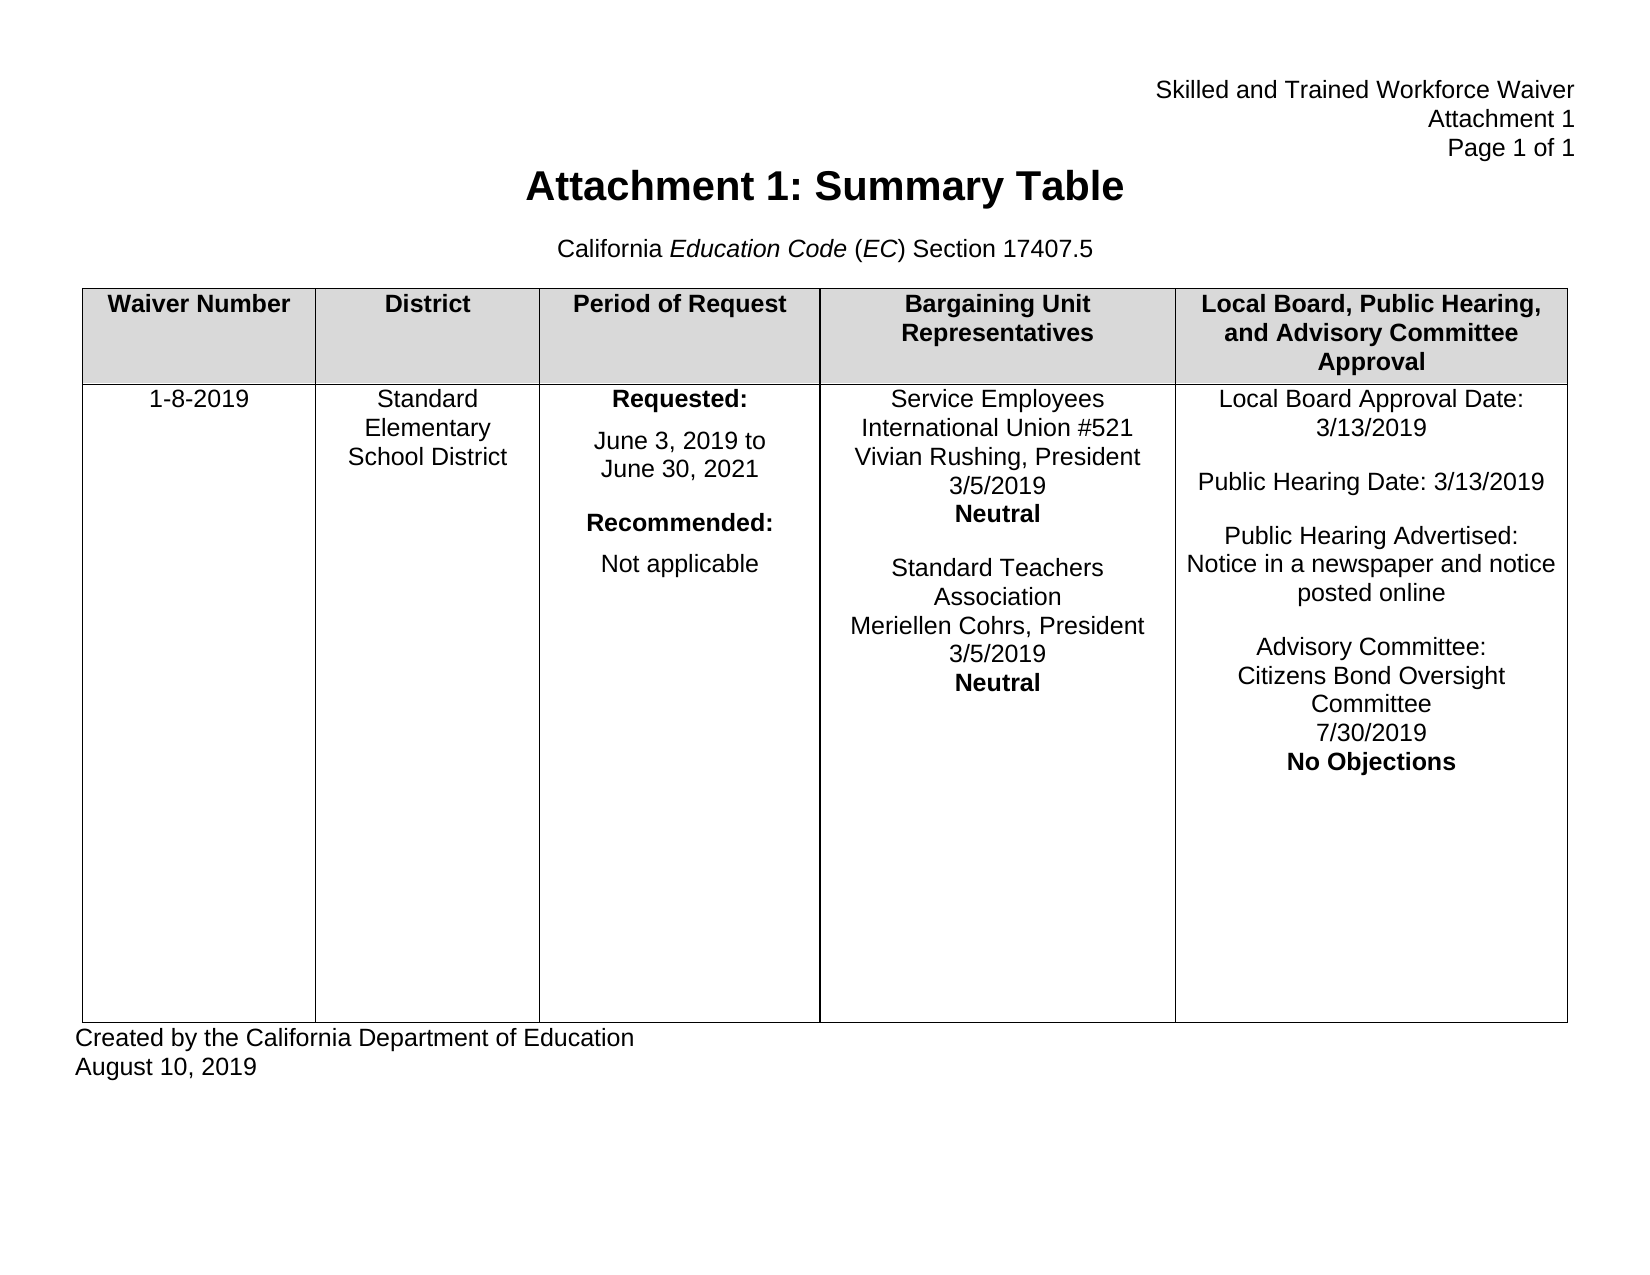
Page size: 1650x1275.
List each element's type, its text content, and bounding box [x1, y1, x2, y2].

table_cell Standard Elementary School District [316, 385, 539, 1022]
table_cell Local Board Approval Date: 3/13/2019 Public Hearing Date: 3/13/2019 Public Hearing Advertised: Notice in a newspaper and notice posted online Advisory Committee: Citizens Bond Oversight Committee 7/30/2019 No Objections [1176, 385, 1567, 1022]
table_cell Requested: June 3, 2019 to June 30, 2021 Recommended: Not applicable [540, 385, 819, 1022]
subtitle Attachment 1: Summary Table [75, 161, 1575, 209]
table_header Local Board, Public Hearing, and Advisory Committee Approval [1176, 289, 1567, 383]
text August 10, 2019 [75, 1052, 1575, 1080]
table_header District [316, 289, 539, 383]
table_header Bargaining Unit Representatives [821, 289, 1175, 383]
table_cell Service Employees International Union #521 Vivian Rushing, President 3/5/2019 Neutral Standard Teachers Association Meriellen Cohrs, President 3/5/2019 Neutral [821, 385, 1175, 1022]
text Created by the California Department of Education [75, 1023, 1575, 1052]
table_header Waiver Number [83, 289, 315, 383]
table_cell 1-8-2019 [83, 385, 315, 1022]
table_header Period of Request [540, 289, 819, 383]
text California Education Code (EC) Section 17407.5 [75, 234, 1575, 263]
